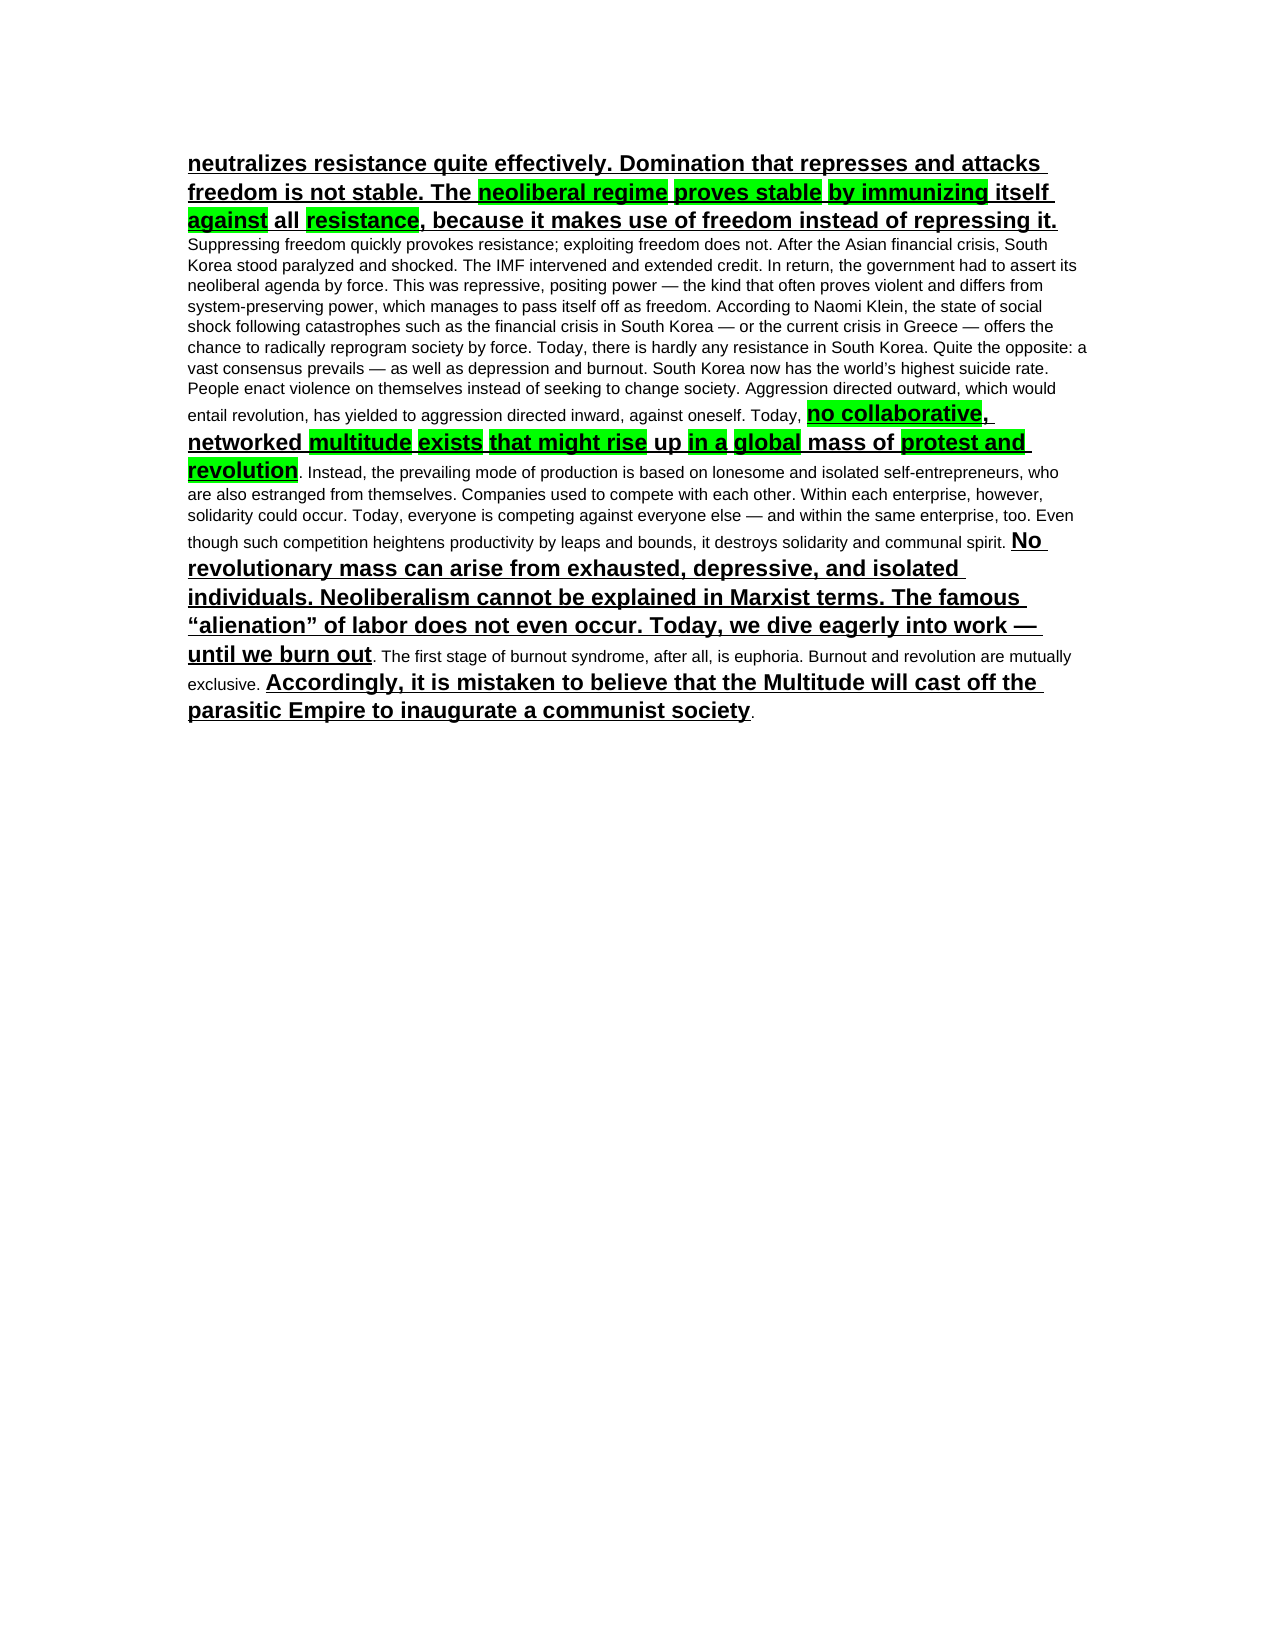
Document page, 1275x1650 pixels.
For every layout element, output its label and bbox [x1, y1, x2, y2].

text [187, 150, 1087, 724]
